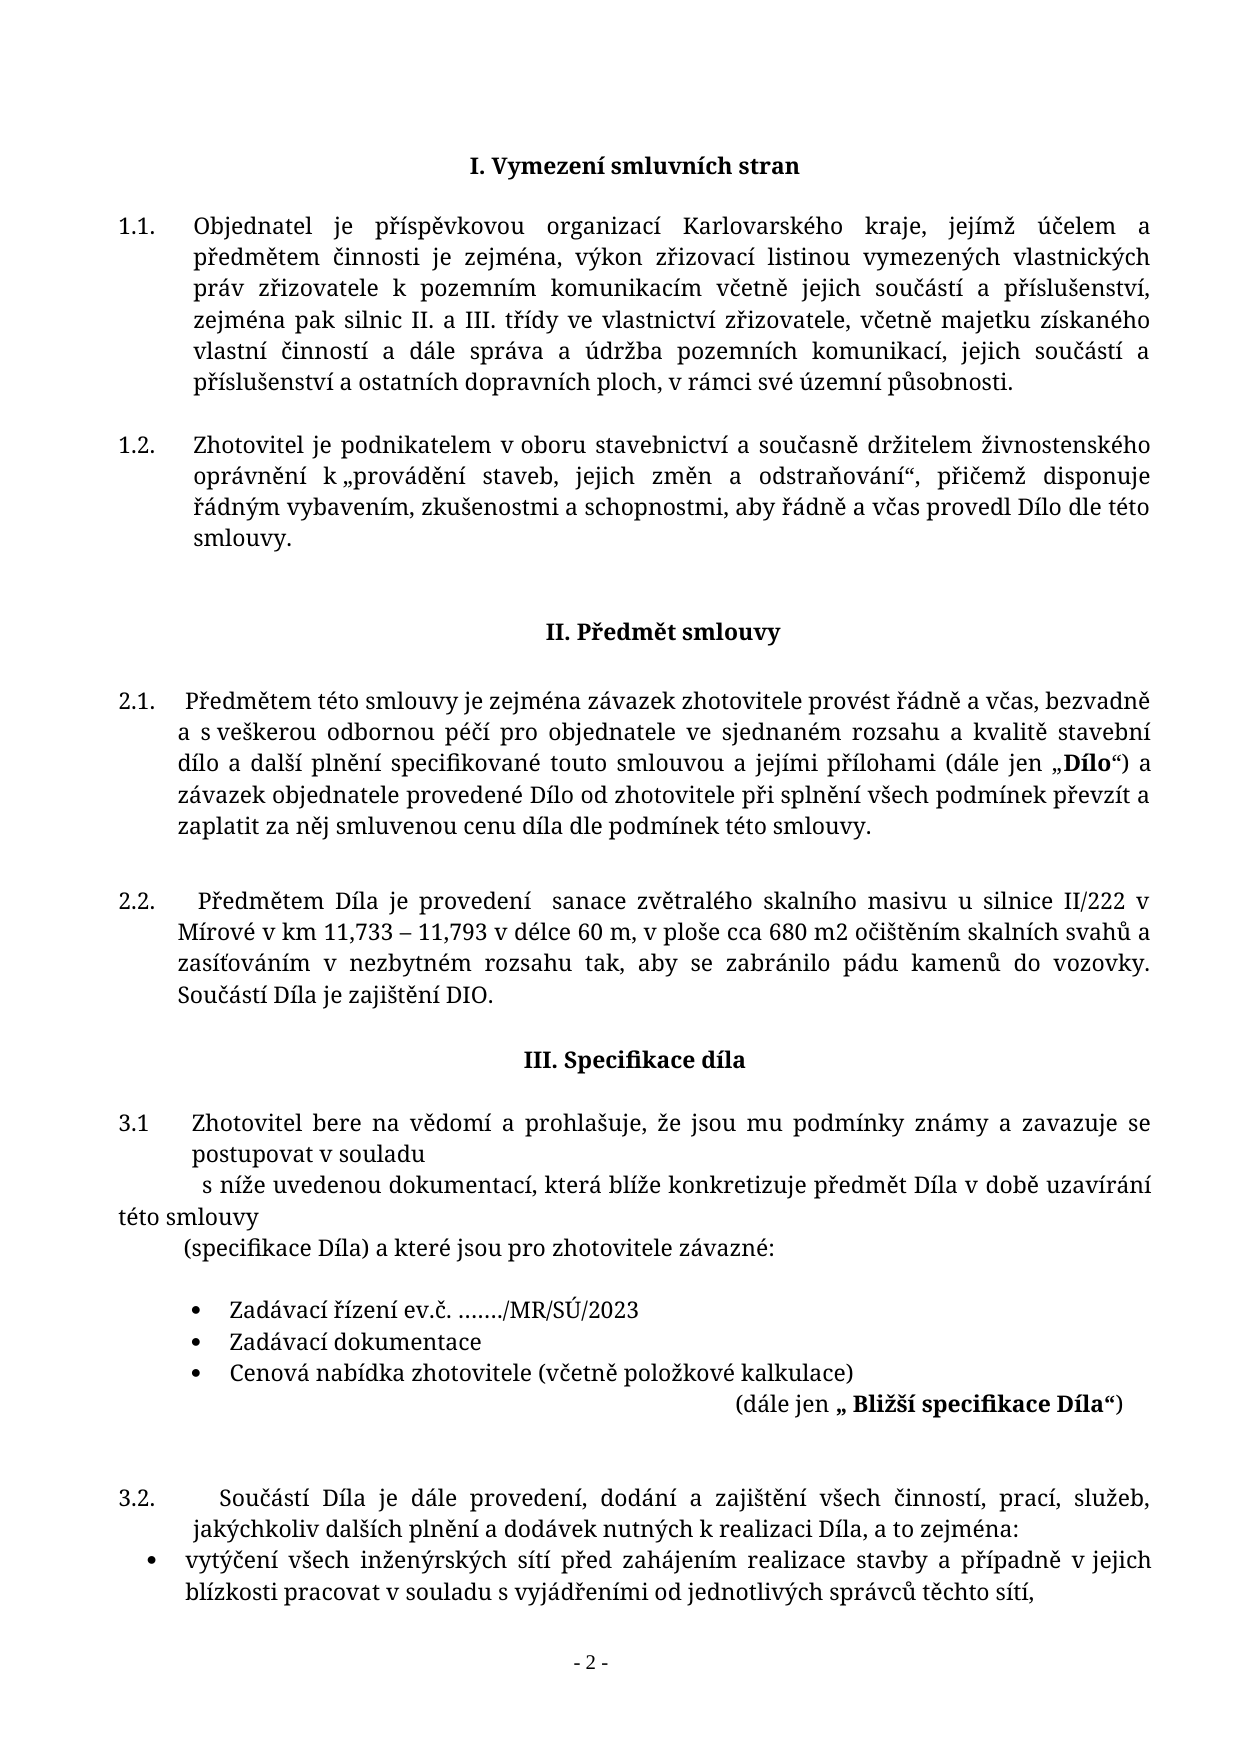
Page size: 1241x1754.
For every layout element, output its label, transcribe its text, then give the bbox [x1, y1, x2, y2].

list Zadávací řízení ev.č. ……./MR/SÚ/2023 [192, 1294, 1152, 1326]
text 1.1. Objednatel je příspěvkovou organizací Karlovarského kraje, jejímž účelem a předmětem činnosti je zejména, výkon zřizovací listinou vymezených vlastnických práv zřizovatele k pozemním komunikacím včetně jejich součástí a příslušenství, zejména pak silnic II. a III. třídy ve vlastnictví zřizovatele, včetně majetku získaného vlastní činností a dále správa a údržba pozemních komunikací, jejich součástí a příslušenství a ostatních dopravních ploch, v rámci své územní působnosti. [118, 210, 1152, 397]
text I. Vymezení smluvních stran [118, 150, 1152, 181]
list vytýčení všech inženýrských sítí před zahájením realizace stavby a případně v jejich blízkosti pracovat v souladu s vyjádřeními od jednotlivých správců těchto sítí, [148, 1544, 1152, 1607]
text 2.2. Předmětem Díla je provedení sanace zvětralého skalního masivu u silnice II/222 v Mírové v km 11,733 – 11,793 v délce 60 m, v ploše cca 680 m2 očištěním skalních svahů a zasíťováním v nezbytném rozsahu tak, aby se zabránilo pádu kamenů do vozovky. Součástí Díla je zajištění DIO. [118, 885, 1152, 1010]
list Zhotovitel bere na vědomí a prohlašuje, že jsou mu podmínky známy a zavazuje se postupovat v souladu [118, 1107, 1152, 1169]
text 1.2. Zhotovitel je podnikatelem v oboru stavebnictví a současně držitelem živnostenského oprávnění k „provádění staveb, jejich změn a odstraňování“, přičemž disponuje řádným vybavením, zkušenostmi a schopnostmi, aby řádně a včas provedl Dílo dle této smlouvy. [118, 428, 1152, 553]
text s níže uvedenou dokumentací, která blíže konkretizuje předmět Díla v době uzavírání této smlouvy [118, 1169, 1152, 1232]
text III. Specifikace díla [118, 1044, 1152, 1076]
text (specifikace Díla) a které jsou pro zhotovitele závazné: [118, 1232, 1152, 1263]
text II. Předmět smlouvy [174, 616, 1152, 647]
text 3.2. Součástí Díla je dále provedení, dodání a zajištění všech činností, prací, služeb, jakýchkoliv dalších plnění a dodávek nutných k realizaci Díla, a to zejména: [118, 1482, 1152, 1544]
list Cenová nabídka zhotovitele (včetně položkové kalkulace) [192, 1357, 1152, 1388]
text 2.1. Předmětem této smlouvy je zejména závazek zhotovitele provést řádně a včas, bezvadně a s veškerou odbornou péčí pro objednatele ve sjednaném rozsahu a kvalitě stavební dílo a další plnění specifikované touto smlouvou a jejími přílohami (dále jen „Dílo“) a závazek objednatele provedené Dílo od zhotovitele při splnění všech podmínek převzít a zaplatit za něj smluvenou cenu díla dle podmínek této smlouvy. [118, 685, 1152, 841]
text (dále jen „ Bližší specifikace Díla“) [229, 1388, 1152, 1419]
list Zadávací dokumentace [192, 1326, 1152, 1357]
